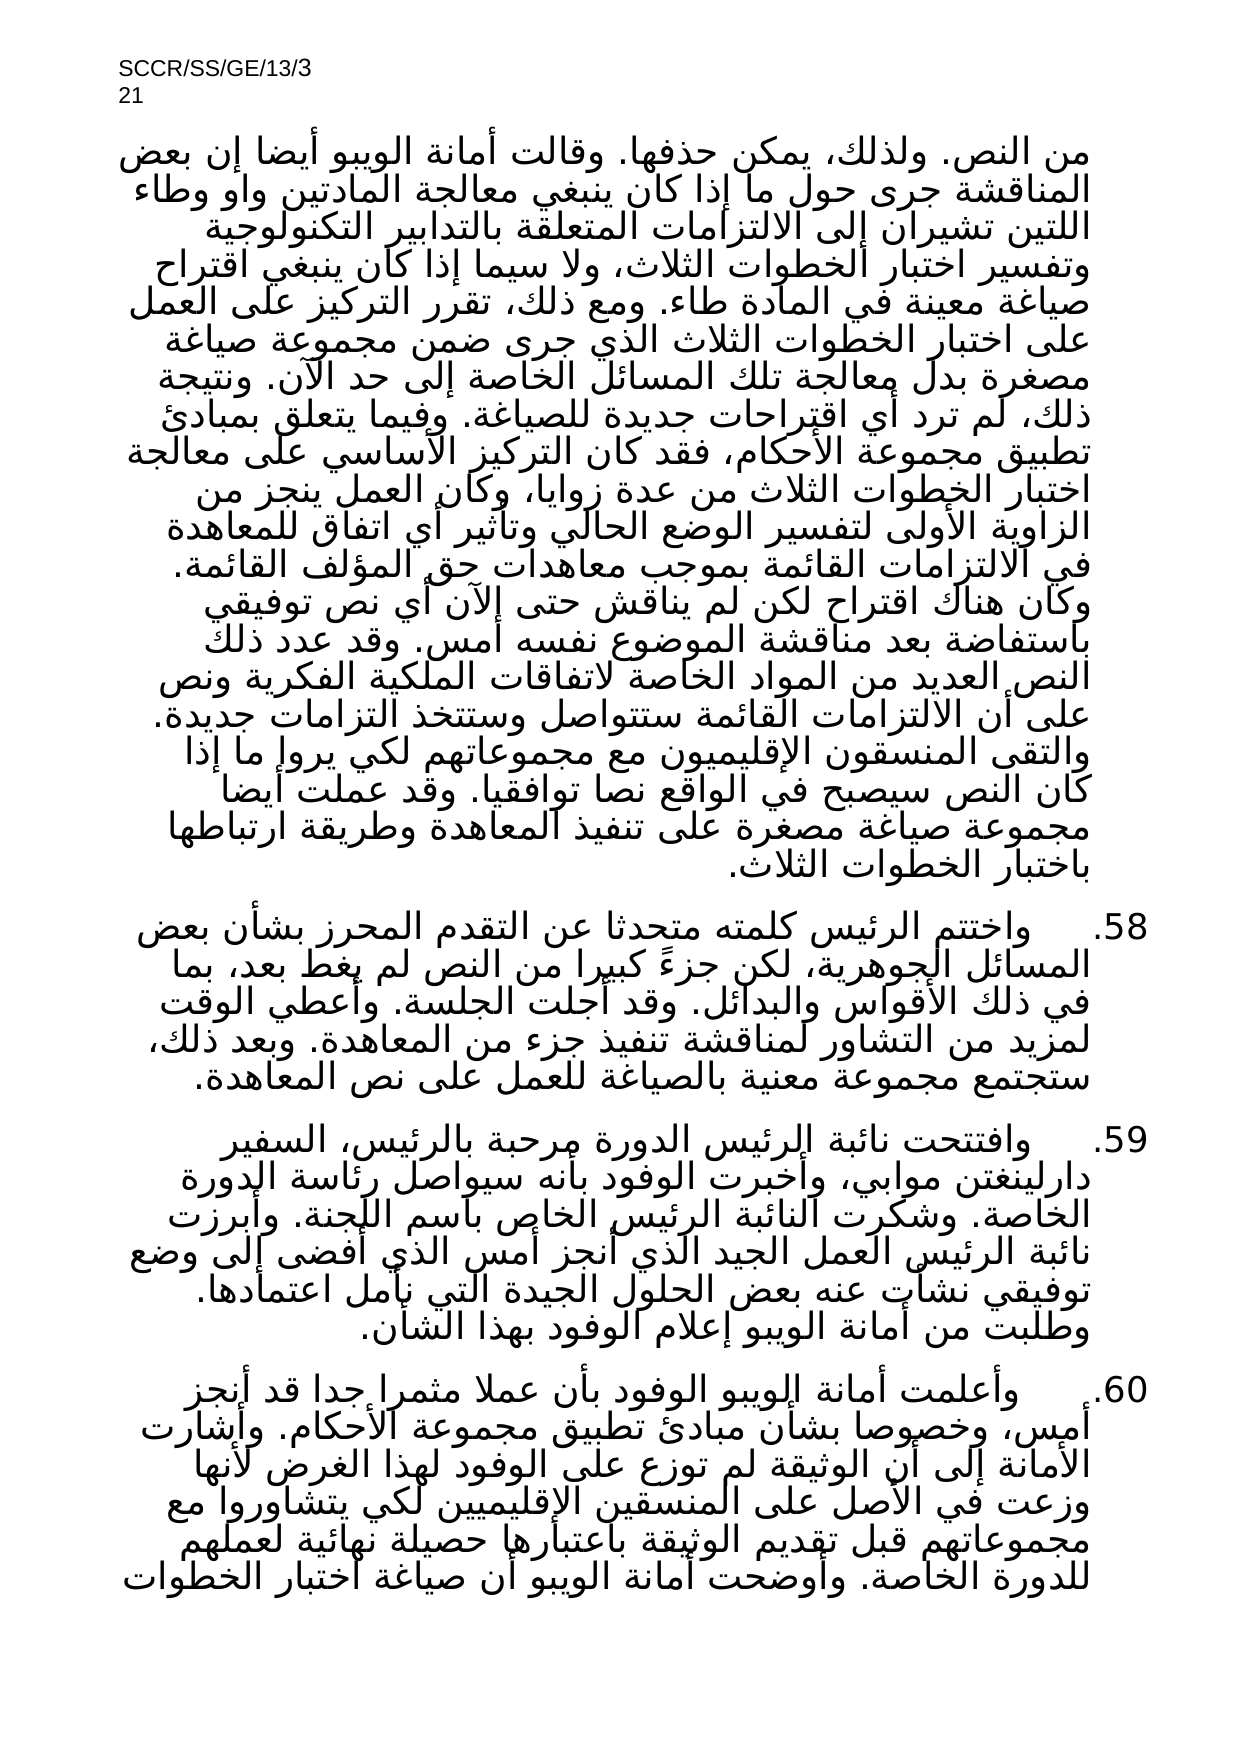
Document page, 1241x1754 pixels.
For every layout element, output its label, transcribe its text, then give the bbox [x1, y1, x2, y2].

list وافتتحت نائبة الرئيس الدورة مرحبة بالرئيس، السفير دارلينغتن موابي، وأخبرت الوفود بأنه سيواصل رئاسة الدورة الخاصة. وشكرت النائبة الرئيس الخاص باسم اللجنة. وأبرزت نائبة الرئيس العمل الجيد الذي أنجز أمس الذي أفضى إلى وضع توفيقي نشأت عنه بعض الحلول الجيدة التي نأمل اعتمادها. وطلبت من أمانة الويبو إعلام الوفود بهذا الشأن. [118, 1122, 1092, 1347]
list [118, 134, 1092, 884]
list واختتم الرئيس كلمته متحدثا عن التقدم المحرز بشأن بعض المسائل الجوهرية، لكن جزءً كبيرا من النص لم يغط بعد، بما في ذلك الأقواس والبدائل. وقد أجلت الجلسة. وأعطي الوقت لمزيد من التشاور لمناقشة تنفيذ جزء من المعاهدة. وبعد ذلك، ستجتمع مجموعة معنية بالصياغة للعمل على نص المعاهدة. [118, 909, 1092, 1097]
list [118, 1372, 1092, 1597]
